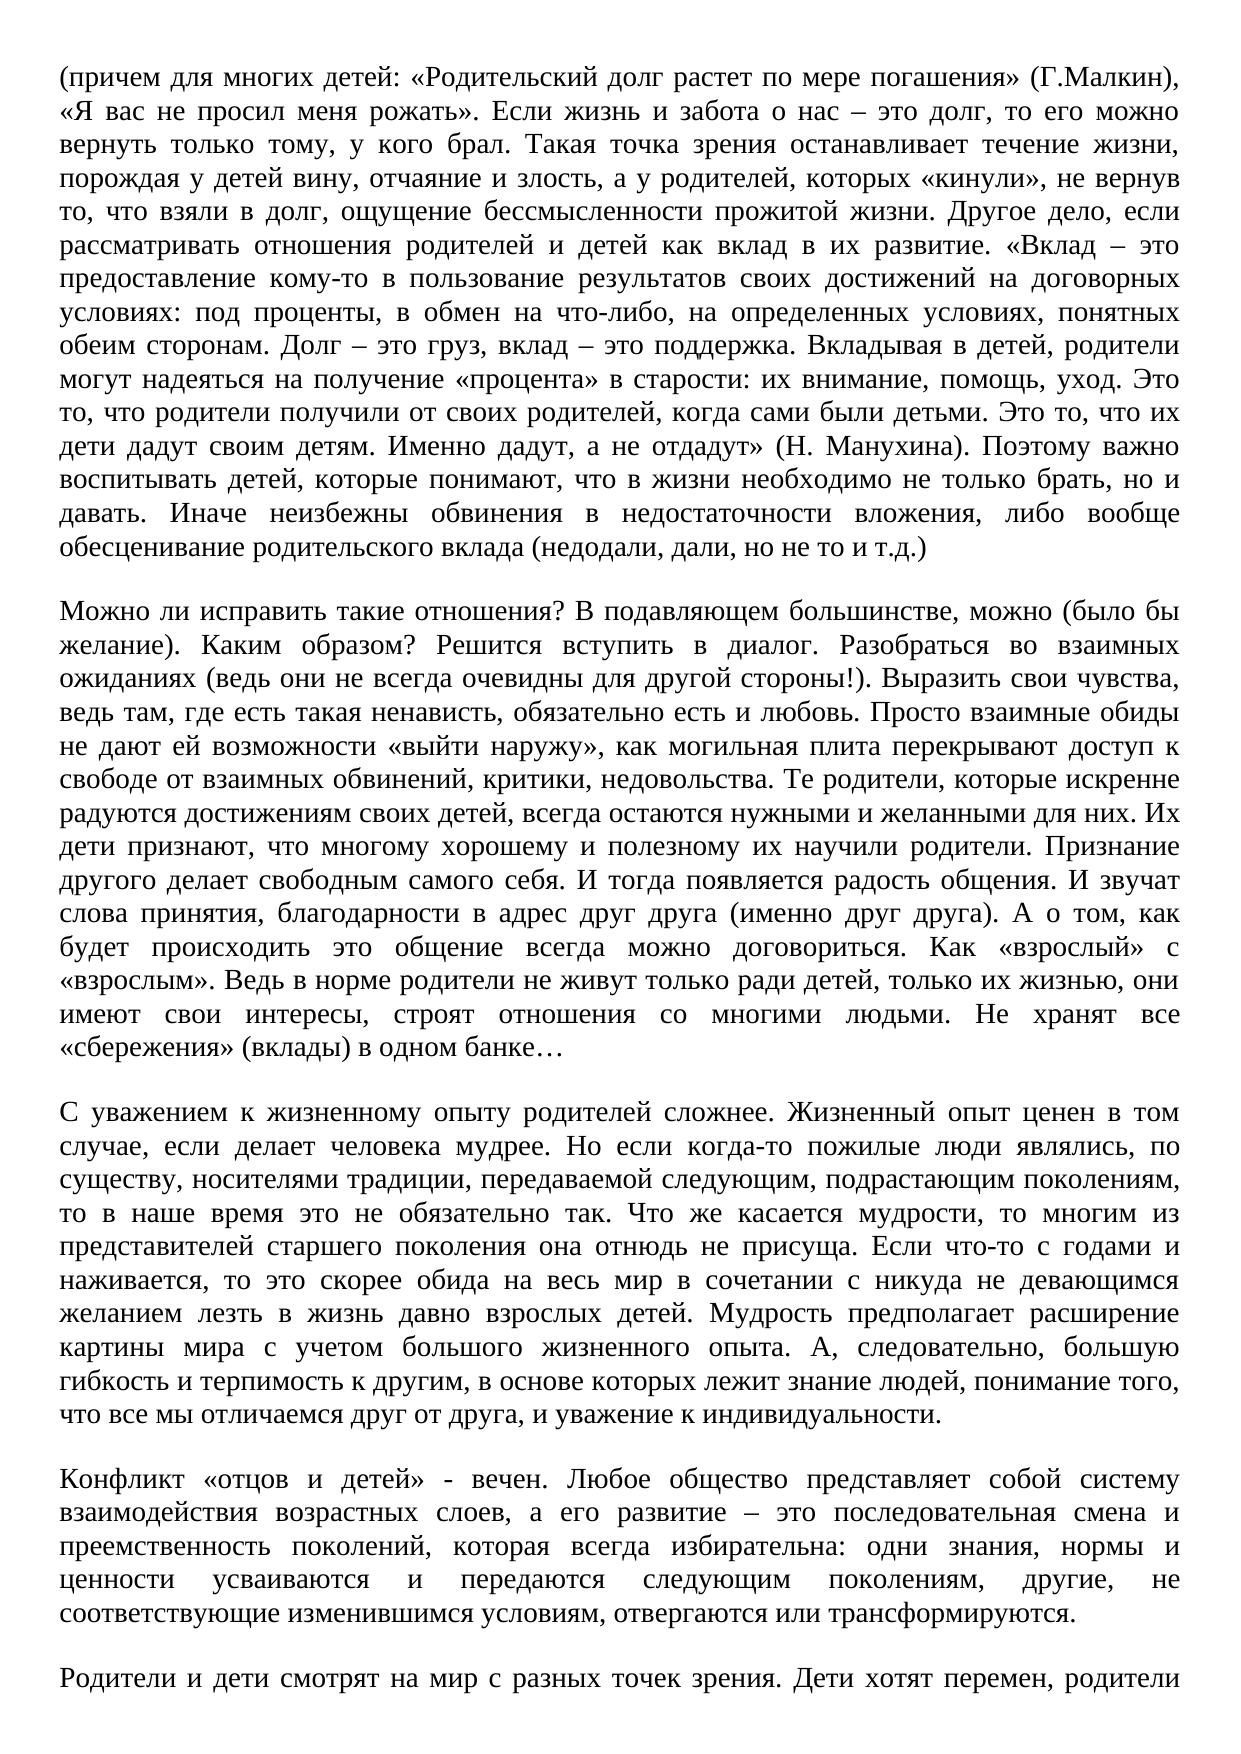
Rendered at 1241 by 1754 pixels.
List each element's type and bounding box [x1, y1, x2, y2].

table_header [59, 59, 1181, 1693]
